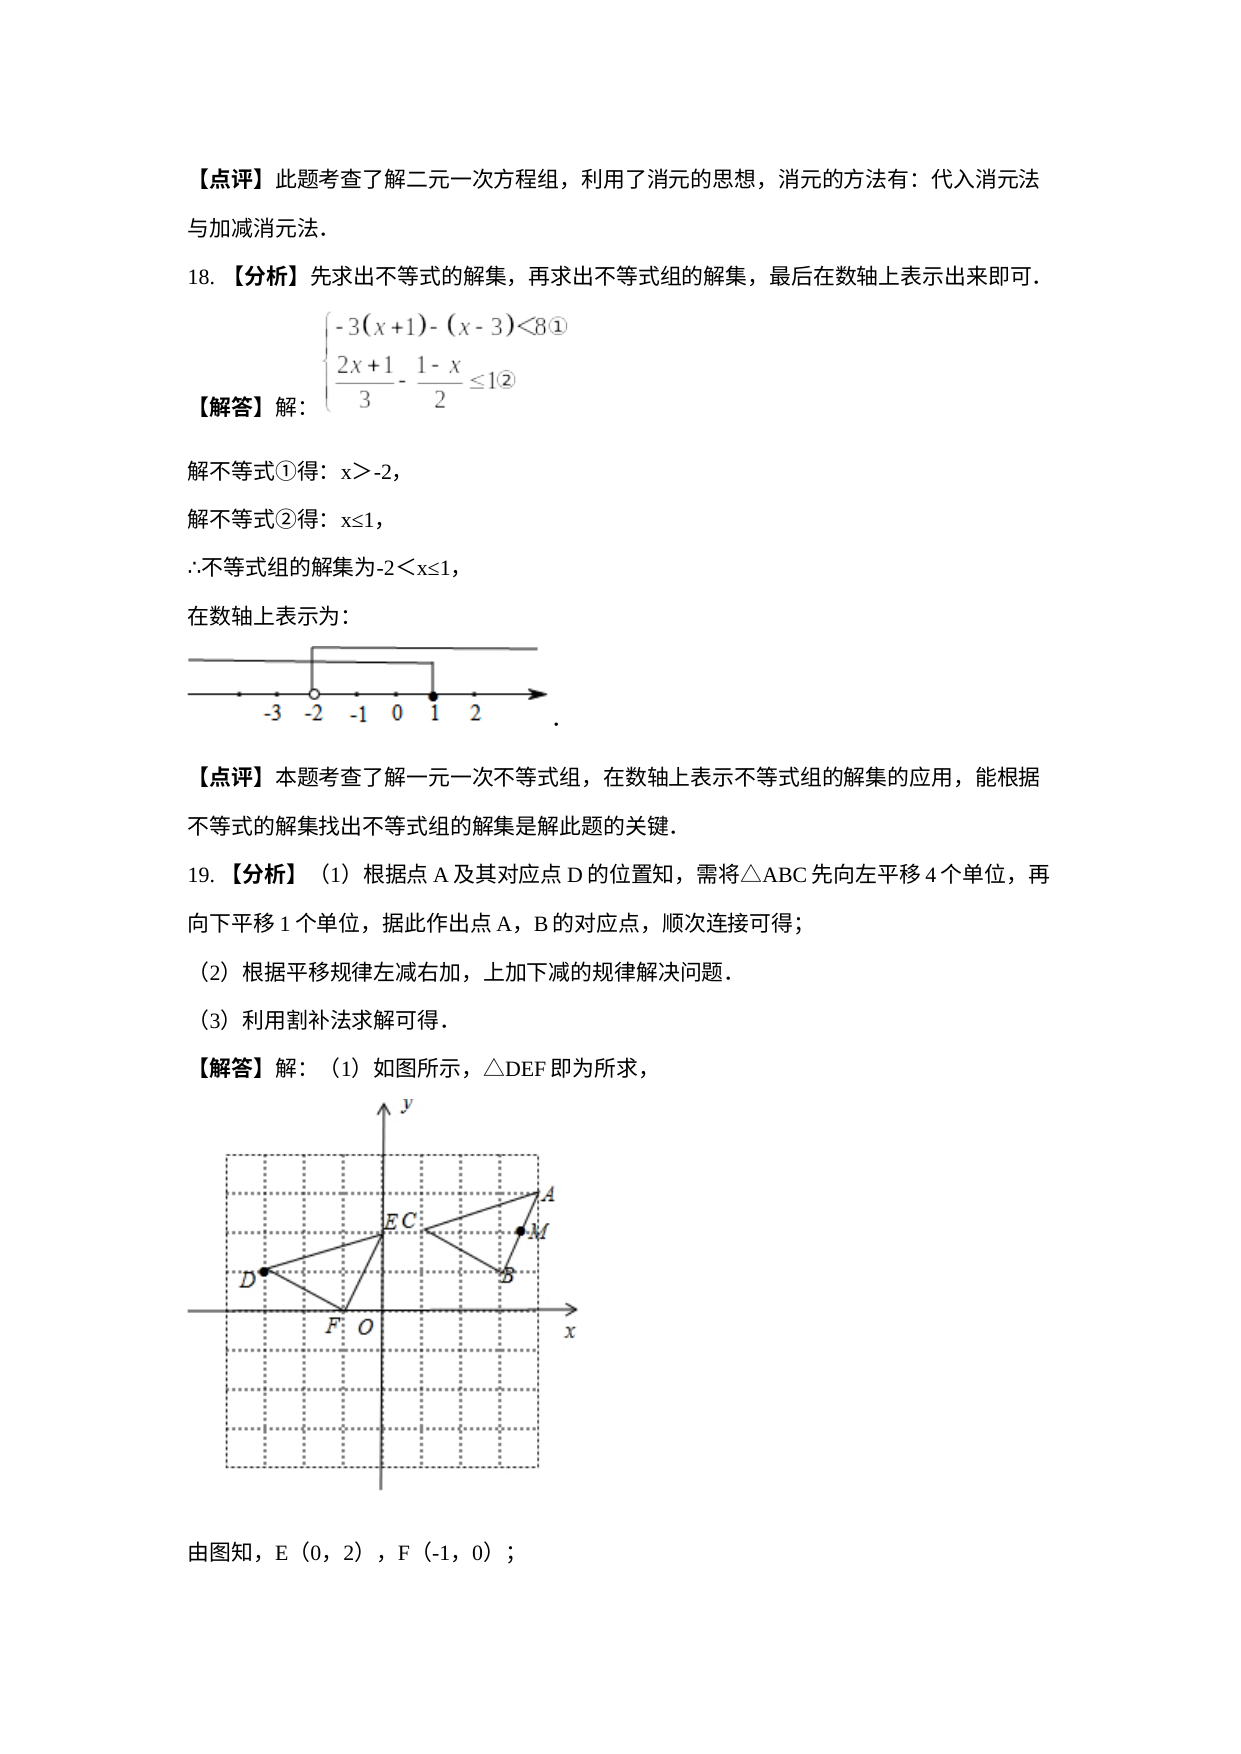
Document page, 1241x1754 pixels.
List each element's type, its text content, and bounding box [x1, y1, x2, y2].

text 18. 【分析】先求出不等式的解集，再求出不等式组的解集，最后在数轴上表示出来即可． [187, 259, 1053, 292]
text ∴不等式组的解集为-2＜x≤1， [187, 550, 1053, 582]
text （2）根据平移规律左减右加，上加下减的规律解决问题． [187, 954, 1053, 987]
picture [187, 1099, 583, 1495]
text 【点评】此题考查了解二元一次方程组，利用了消元的思想，消元的方法有：代入消元法与加减消元法． [187, 162, 1053, 243]
picture [187, 646, 552, 727]
text 在数轴上表示为： [187, 598, 1053, 631]
text 【解答】解：（1）如图所示，△DEF即为所求， [187, 1051, 1053, 1083]
text 19. 【分析】（1）根据点A及其对应点D的位置知，需将△ABC先向左平移4个单位，再向下平移1个单位，据此作出点A，B的对应点，顺次连接可得； [187, 857, 1053, 938]
text 【解答】解： [187, 307, 1053, 437]
text 【点评】本题考查了解一元一次不等式组，在数轴上表示不等式组的解集的应用，能根据不等式的解集找出不等式组的解集是解此题的关键． [187, 760, 1053, 841]
text （3）利用割补法求解可得． [187, 1002, 1053, 1035]
text 由图知，E（0，2），F（-1，0）； [187, 1535, 1053, 1567]
text 解不等式①得：x＞-2， [187, 453, 1053, 486]
text 解不等式②得：x≤1， [187, 502, 1053, 534]
